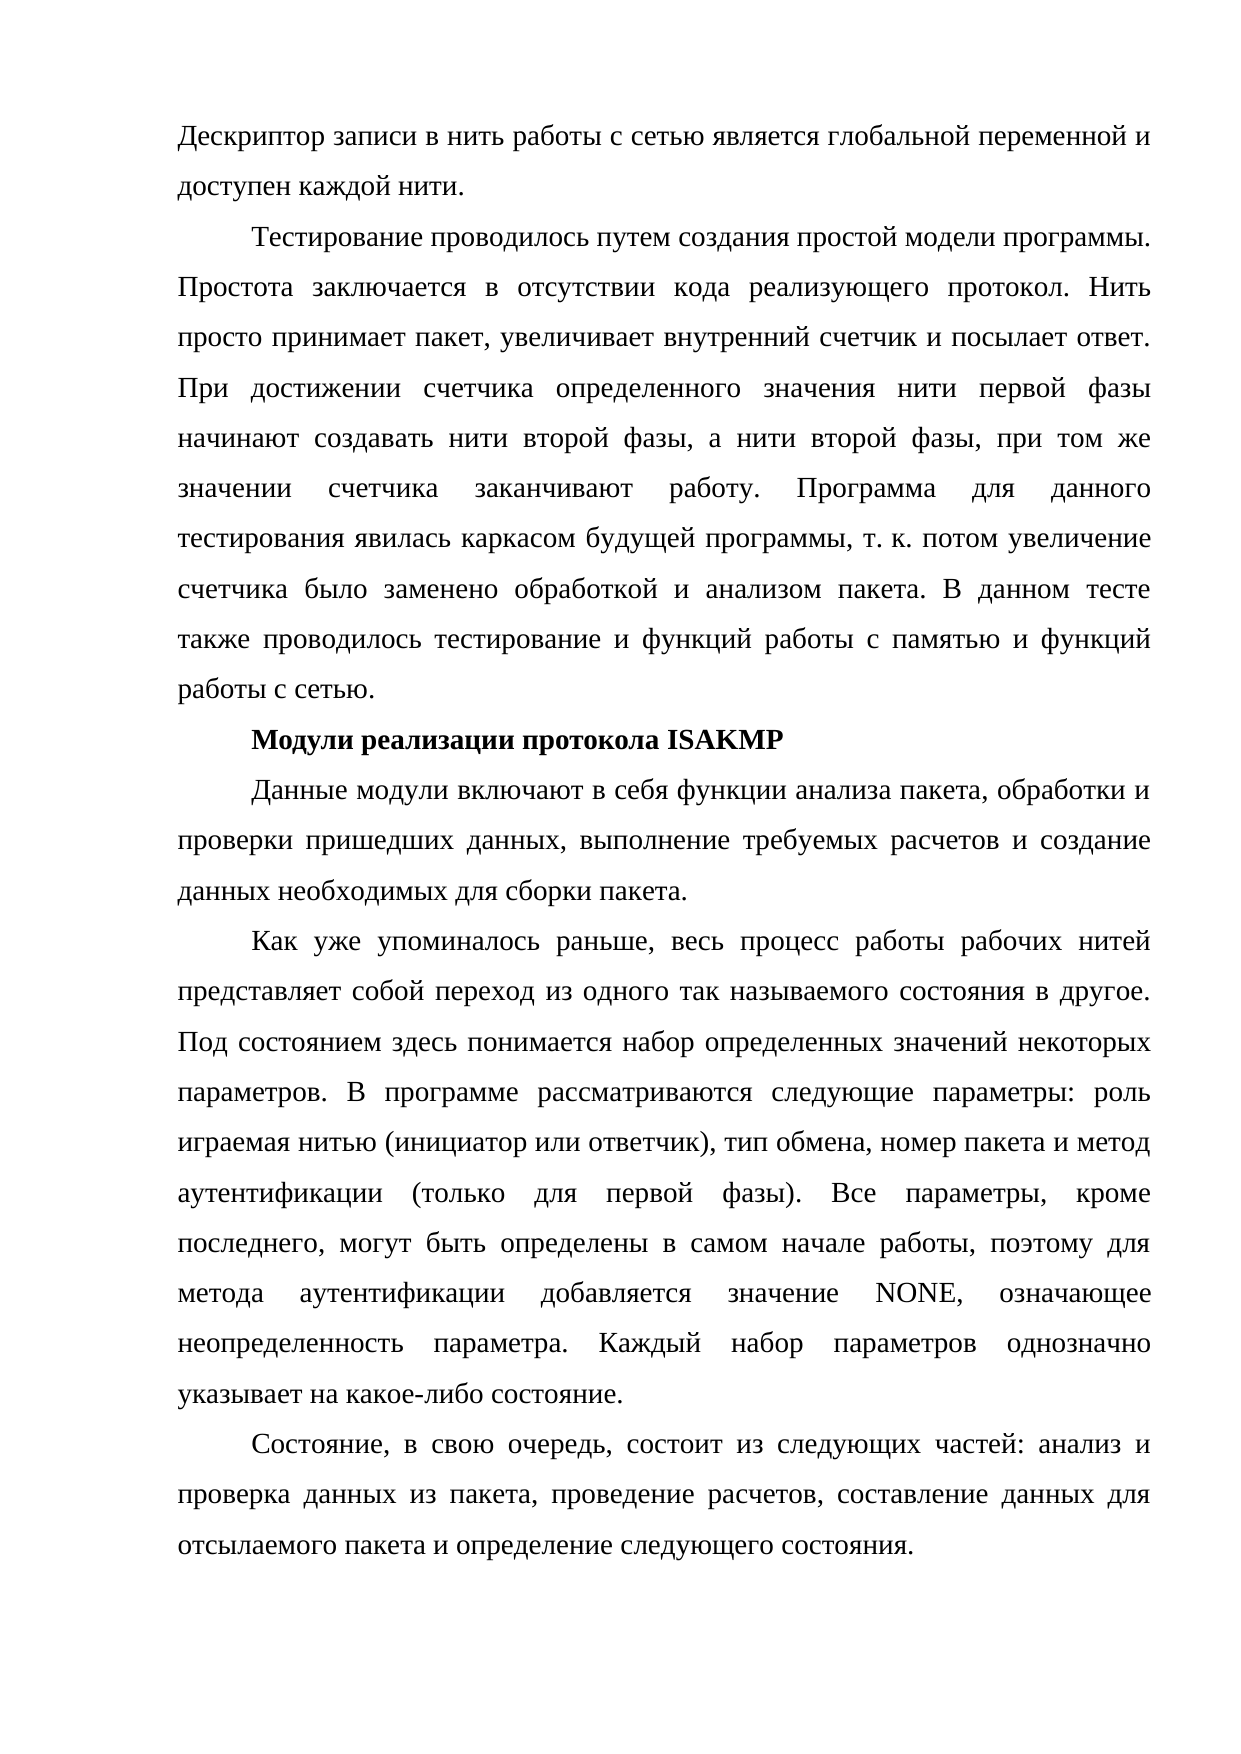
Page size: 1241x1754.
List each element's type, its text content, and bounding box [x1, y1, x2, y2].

text Тестирование проводилось путем создания простой модели программы. Простота заключается в отсутствии кода реализующего протокол. Нить просто принимает пакет, увеличивает внутренний счетчик и посылает ответ. При достижении счетчика определенного значения нити первой фазы начинают создавать нити второй фазы, а нити второй фазы, при том же значении счетчика заканчивают работу. Программа для данного тестирования явилась каркасом будущей программы, т. к. потом увеличение счетчика было заменено обработкой и анализом пакета. В данном тесте также проводилось тестирование и функций работы с памятью и функций работы с сетью. [177, 219, 1152, 705]
text Состояние, в свою очередь, состоит из следующих частей: анализ и проверка данных из пакета, проведение расчетов, составление данных для отсылаемого пакета и определение следующего состояния. [177, 1426, 1152, 1560]
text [177, 118, 1152, 202]
subtitle Модули реализации протокола ISAKMP [177, 722, 1152, 755]
text Данные модули включают в себя функции анализа пакета, обработки и проверки пришедших данных, выполнение требуемых расчетов и создание данных необходимых для сборки пакета. [177, 772, 1152, 906]
text Как уже упоминалось раньше, весь процесс работы рабочих нитей представляет собой переход из одного так называемого состояния в другое. Под состоянием здесь понимается набор определенных значений некоторых параметров. В программе рассматриваются следующие параметры: роль играемая нитью (инициатор или ответчик), тип обмена, номер пакета и метод аутентификации (только для первой фазы). Все параметры, кроме последнего, могут быть определены в самом начале работы, поэтому для метода аутентификации добавляется значение NONE, означающее неопределенность параметра. Каждый набор параметров однозначно указывает на какое-либо состояние. [177, 923, 1152, 1409]
